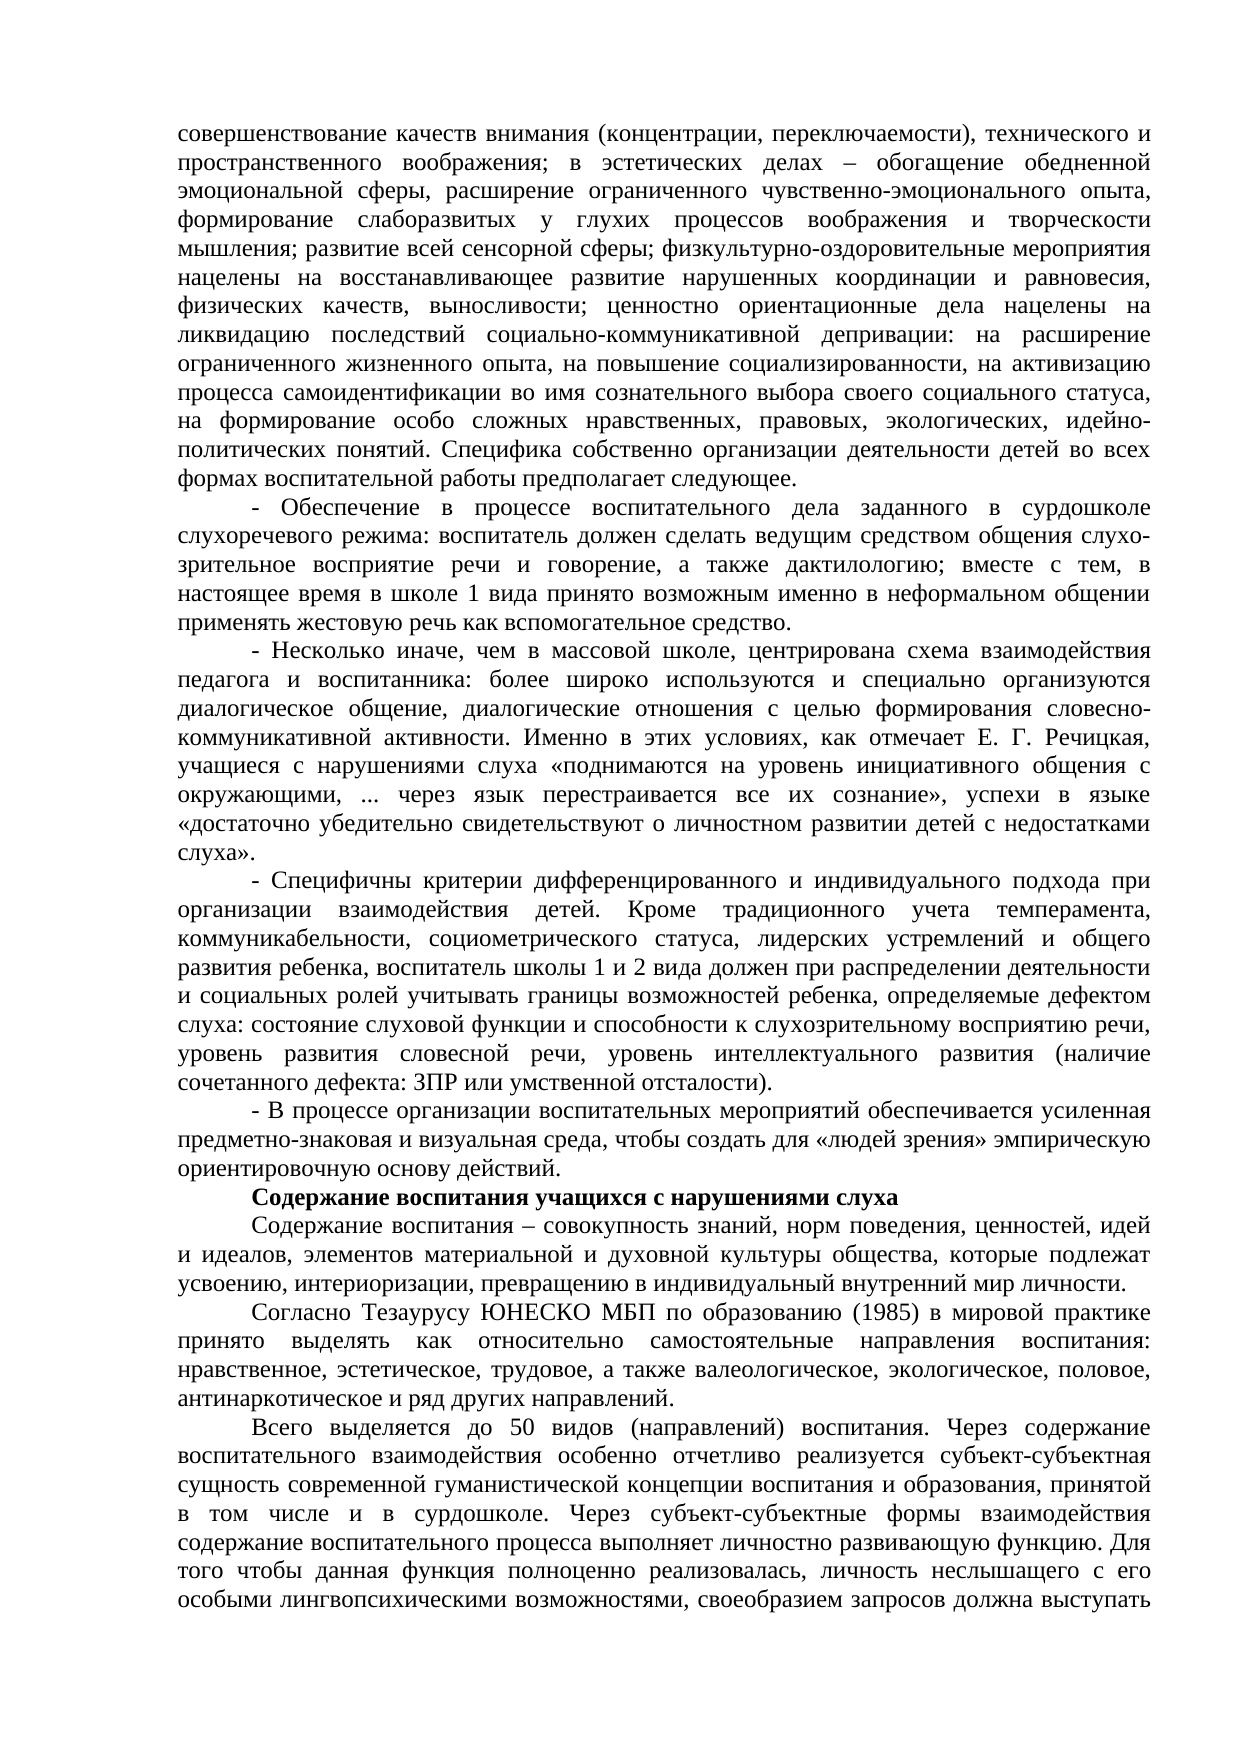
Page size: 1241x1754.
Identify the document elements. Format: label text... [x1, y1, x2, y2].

text Содержание воспитания учащихся с нарушениями слуха [177, 1182, 1152, 1211]
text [177, 118, 1152, 492]
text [177, 1412, 1152, 1613]
text Согласно Тезаурусу ЮНЕСКО МБП по образованию (1985) в мировой практике принято выделять как относительно самостоятельные направления воспитания: нравственное, эстетическое, трудовое, а также валеологическое, экологическое, половое, антинаркотическое и ряд других направлений. [177, 1297, 1152, 1412]
text - В процессе организации воспитательных мероприятий обеспечивается усиленная предметно-знаковая и визуальная среда, чтобы создать для «людей зрения» эмпирическую ориентировочную основу действий. [177, 1096, 1152, 1182]
text - Несколько иначе, чем в массовой школе, центрирована схема взаимодействия педагога и воспитанника: более широко используются и специально организуются диалогическое общение, диалогические отношения с целью формирования словесно-коммуникативной активности. Именно в этих условиях, как отмечает Е. Г. Речицкая, учащиеся с нарушениями слуха «поднимаются на уровень инициативного общения с окружающими, ... через язык перестраивается все их сознание», успехи в языке «достаточно убедительно свидетельствуют о личностном развитии детей с недостатками слуха». [177, 636, 1152, 866]
text - Обеспечение в процессе воспитательного дела заданного в сурдошколе слухоречевого режима: воспитатель должен сделать ведущим средством общения слухо-зрительное восприятие речи и говорение, а также дактилологию; вместе с тем, в настоящее время в школе 1 вида принято возможным именно в неформальном общении применять жестовую речь как вспомогательное средство. [177, 492, 1152, 636]
text - Специфичны критерии дифференцированного и индивидуального подхода при организации взаимодействия детей. Кроме традиционного учета темперамента, коммуникабельности, социометрического статуса, лидерских устремлений и общего развития ребенка, воспитатель школы 1 и 2 вида должен при распределении деятельности и социальных ролей учитывать границы возможностей ребенка, определяемые дефектом слуха: состояние слуховой функции и способности к слухозрительному восприятию речи, уровень развития словесной речи, уровень интеллектуального развития (наличие сочетанного дефекта: ЗПР или умственной отсталости). [177, 866, 1152, 1096]
text Содержание воспитания – совокупность знаний, норм поведения, ценностей, идей и идеалов, элементов материальной и духовной культуры общества, которые подлежат усвоению, интериоризации, превращению в индивидуальный внутренний мир личности. [177, 1211, 1152, 1297]
